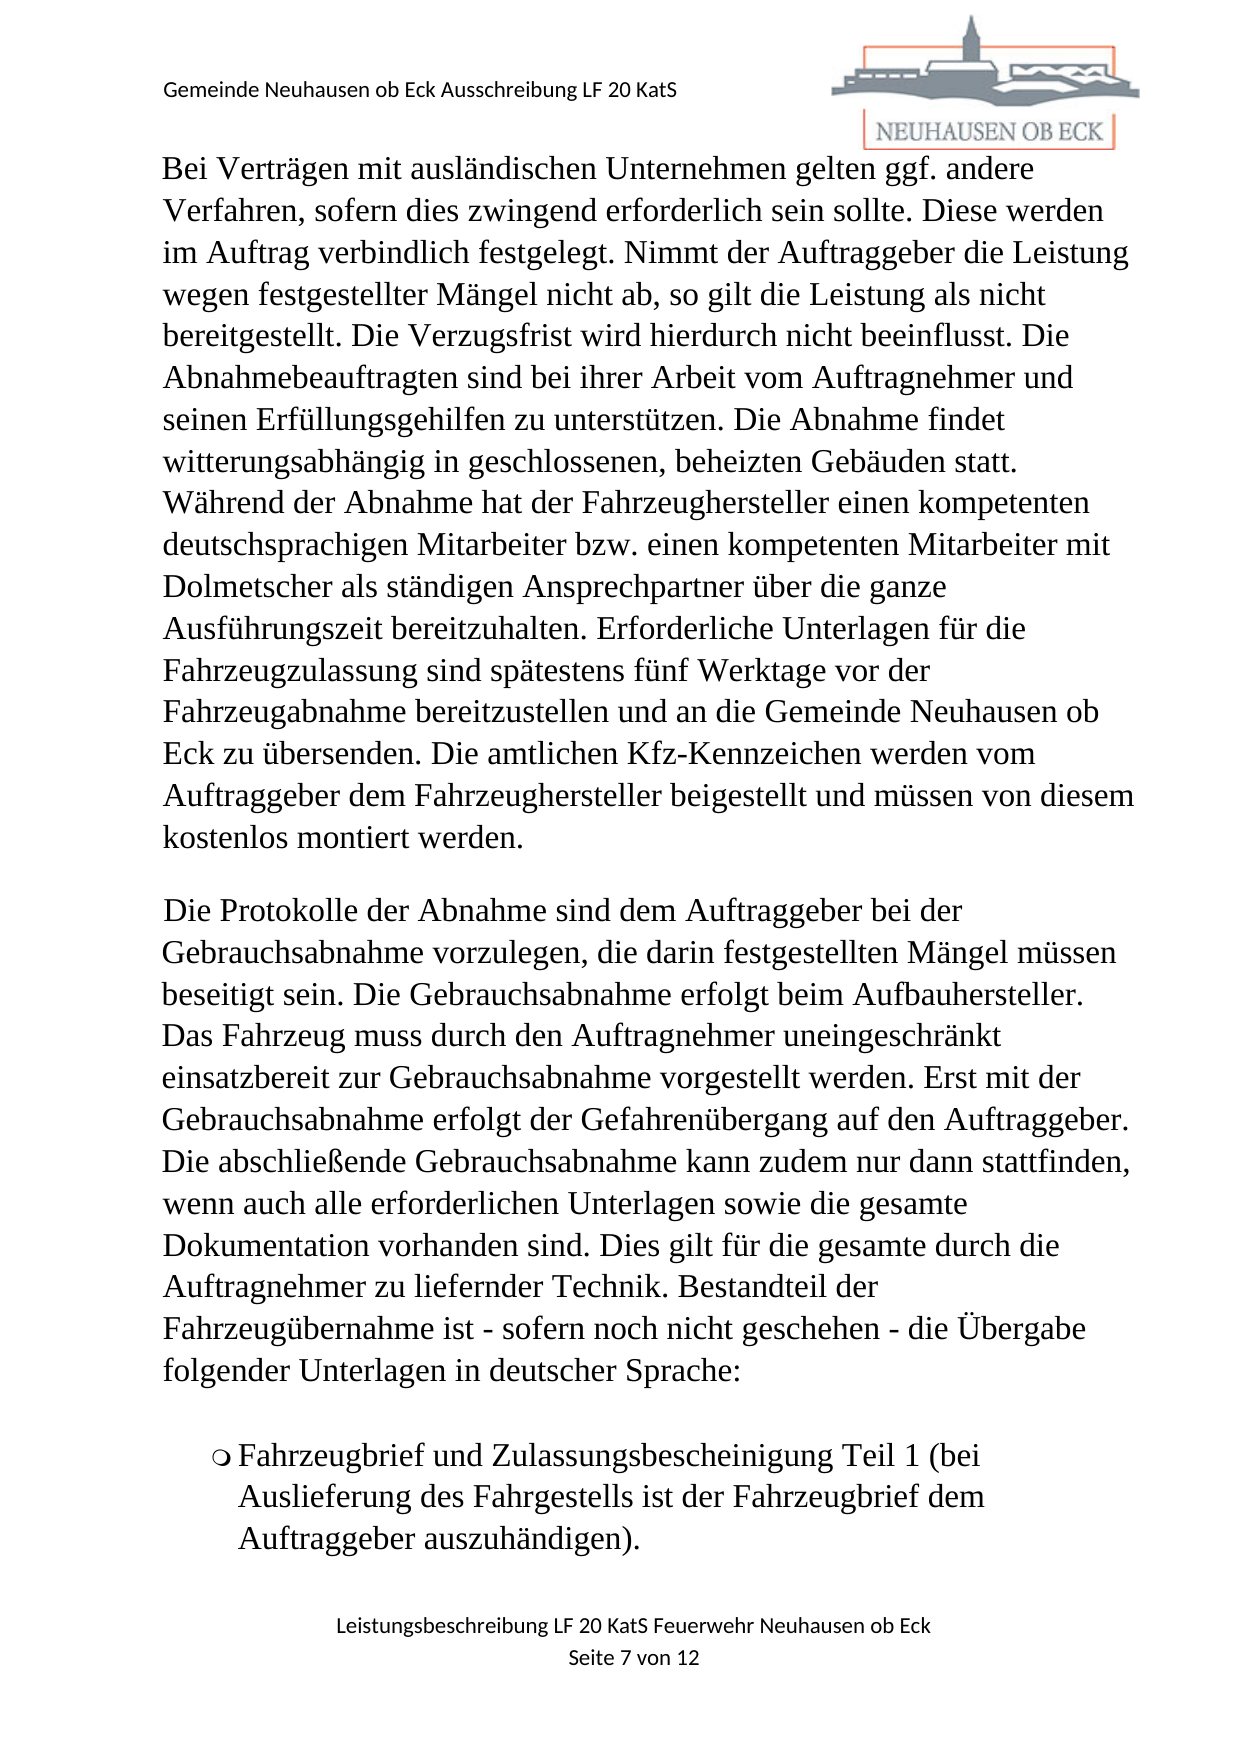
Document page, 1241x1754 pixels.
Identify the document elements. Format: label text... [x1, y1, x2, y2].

list Fahrzeugbrief und Zulassungsbescheinigung Teil 1 (bei Auslieferung des Fahrgestells ist der Fahrzeugbrief dem Auftraggeber auszuhändigen). [210, 1435, 1139, 1557]
text Die Protokolle der Abnahme sind dem Auftraggeber bei der Gebrauchsabnahme vorzulegen, die darin festgestellten Mängel müssen beseitigt sein. Die Gebrauchsabnahme erfolgt beim Aufbauhersteller. Das Fahrzeug muss durch den Auftragnehmer uneingeschränkt einsatzbereit zur Gebrauchsabnahme vorgestellt werden. Erst mit der Gebrauchsabnahme erfolgt der Gefahrenübergang auf den Auftraggeber. [161, 890, 1139, 1137]
text Bei Verträgen mit ausländischen Unternehmen gelten ggf. andere Verfahren, sofern dies zwingend erforderlich sein sollte. Diese werden im Auftrag verbindlich festgelegt. Nimmt der Auftraggeber die Leistung wegen festgestellter Mängel nicht ab, so gilt die Leistung als nicht bereitgestellt. Die Verzugsfrist wird hierdurch nicht beeinflusst. Die Abnahmebeauftragten sind bei ihrer Arbeit vom Auftragnehmer und seinen Erfüllungsgehilfen zu unterstützen. Die Abnahme findet witterungsabhängig in geschlossenen, beheizten Gebäuden statt. Während der Abnahme hat der Fahrzeughersteller einen kompetenten deutschsprachigen Mitarbeiter bzw. einen kompetenten Mitarbeiter mit Dolmetscher als ständigen Ansprechpartner über die ganze Ausführungszeit bereitzuhalten. Erforderliche Unterlagen für die Fahrzeugzulassung sind spätestens fünf Werktage vor der Fahrzeugabnahme bereitzustellen und an die Gemeinde Neuhausen ob Eck zu übersenden. Die amtlichen Kfz-Kennzeichen werden vom Auftraggeber dem Fahrzeughersteller beigestellt und müssen von diesem kostenlos montiert werden. [161, 148, 1139, 855]
picture [831, 14, 1140, 150]
text Die abschließende Gebrauchsabnahme kann zudem nur dann stattfinden, wenn auch alle erforderlichen Unterlagen sowie die gesamte Dokumentation vorhanden sind. Dies gilt für die gesamte durch die Auftragnehmer zu liefernder Technik. Bestandteil der Fahrzeugübernahme ist - sofern noch nicht geschehen - die Übergabe folgender Unterlagen in deutscher Sprache: [161, 1141, 1139, 1388]
